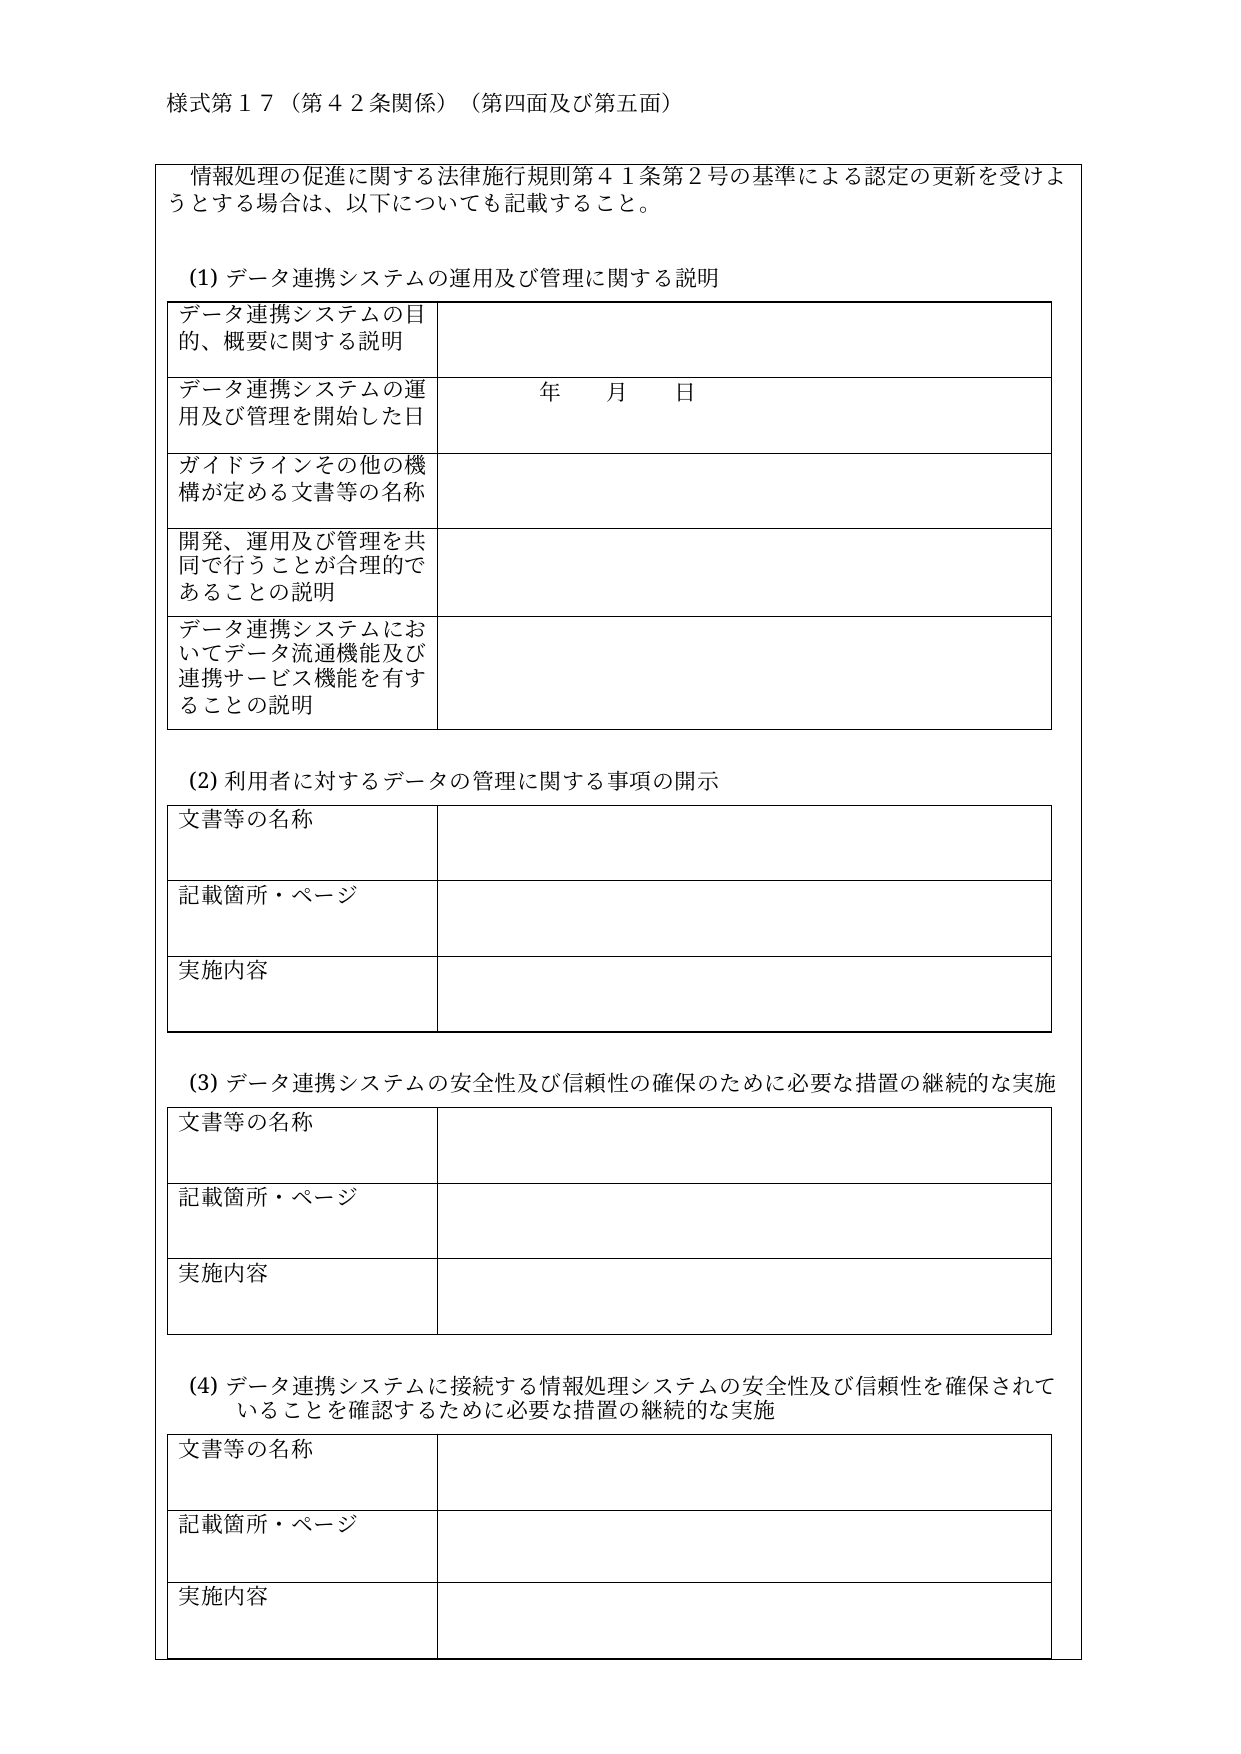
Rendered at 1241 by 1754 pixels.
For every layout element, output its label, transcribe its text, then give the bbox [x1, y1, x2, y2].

text 様式第１７（第４２条関係）（第四面及び第五面） [167, 89, 1070, 114]
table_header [156, 165, 1081, 1658]
